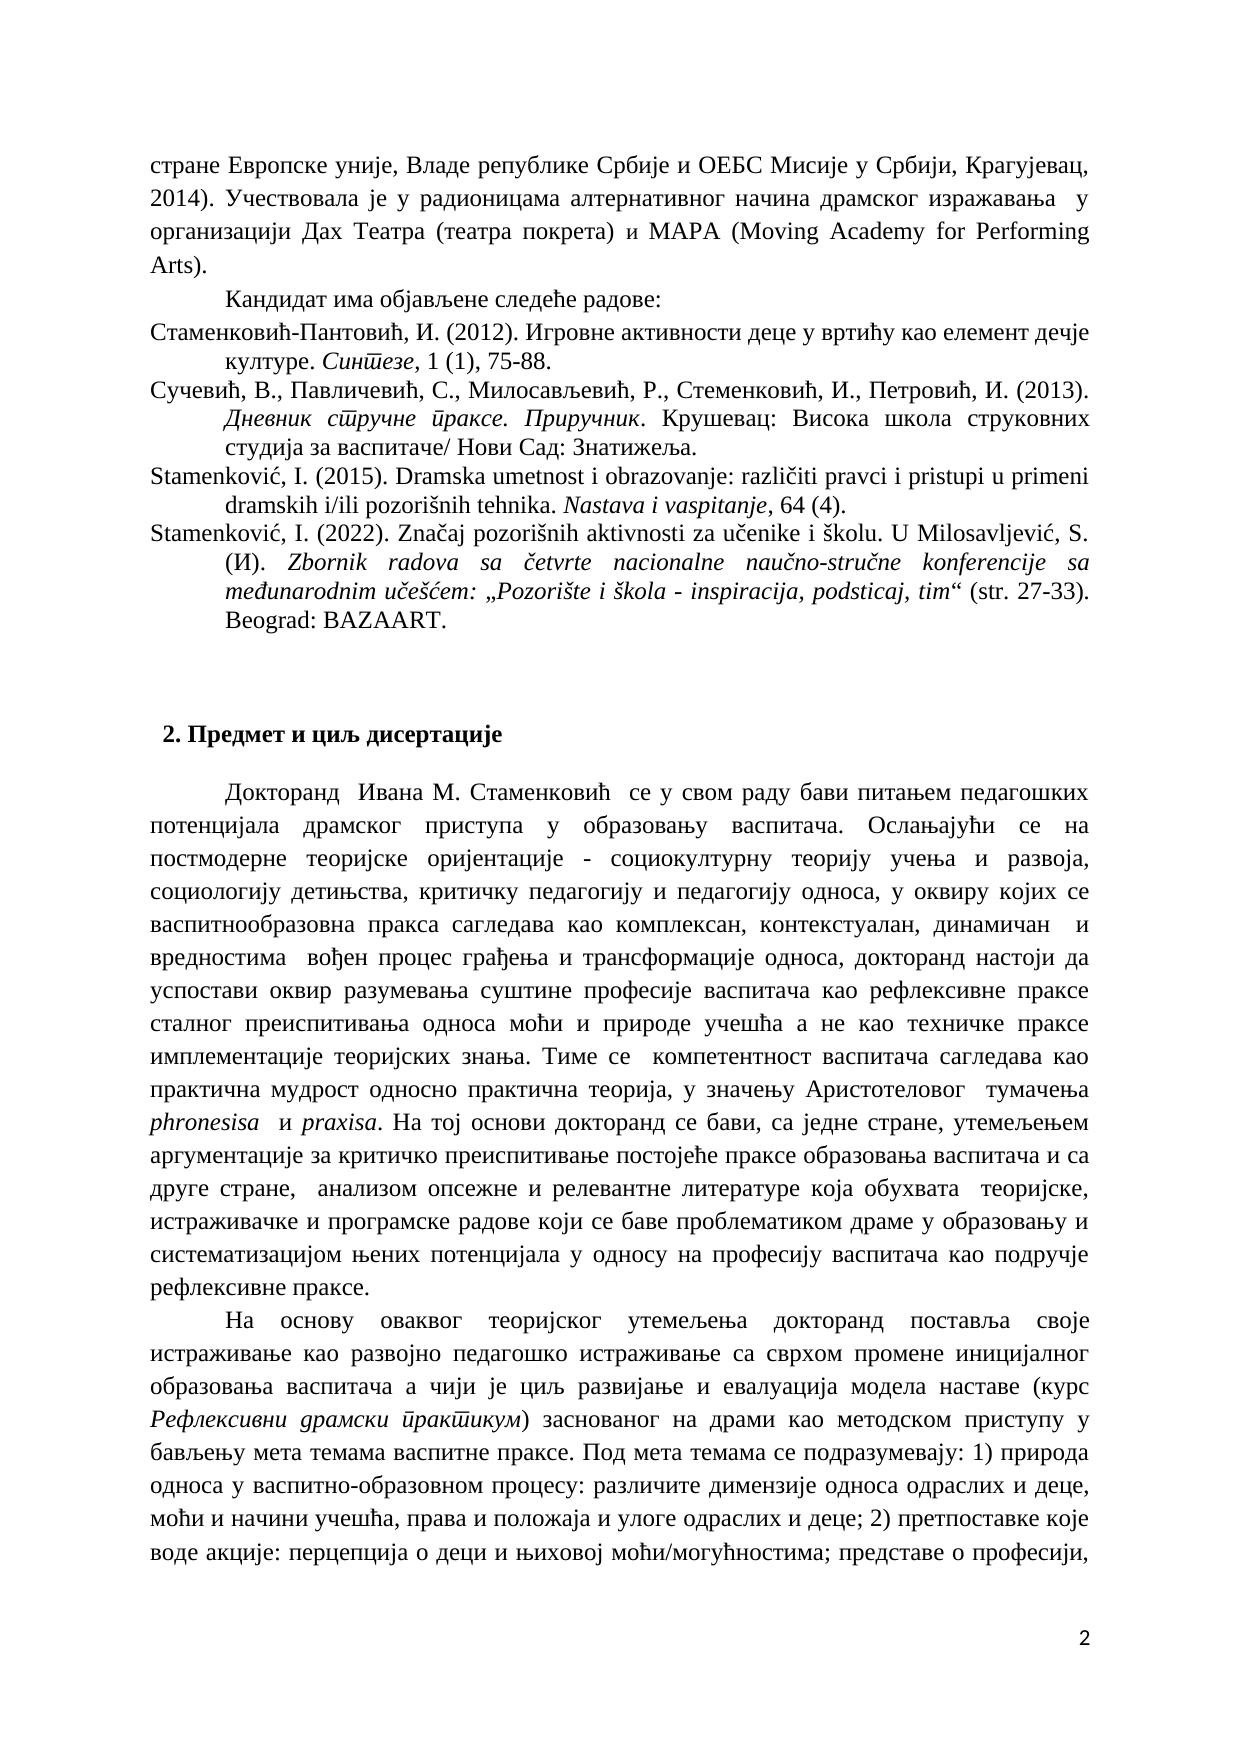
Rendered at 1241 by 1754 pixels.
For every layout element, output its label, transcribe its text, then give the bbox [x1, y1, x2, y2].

text Stamenković, I. (2015). Dramska umetnost i obrazovanje: različiti pravci i pristupi u primeni dramskih i/ili pozorišnih tehnika. Nastava i vaspitanje, 64 (4). [150, 461, 1090, 518]
text 2. Предмет и циљ дисертације [150, 719, 1090, 748]
text Stamenković, I. (2022). Značaj pozorišnih aktivnosti za učenike i školu. U Milosavljević, S. (И). Zbornik radova sa četvrte nacionalne naučno-stručne konferencije sa međunarodnim učešćem: „Pozorište i škola - inspiracija, podsticaj, tim“ (str. 27-33). Beograd: BAZAART. [150, 518, 1090, 633]
text Докторанд Ивана М. Стаменковић се у свом раду бави питањем педагошких потенцијала драмског приступа у образовању васпитача. Ослањајући се на постмодерне теоријске оријентације - социокултурну теорију учења и развоја, социологију детињства, критичку педагогију и педагогију односа, у оквиру којих се васпитнообразовна пракса сагледава као комплексан, контекстуалан, динамичан и вредностима вођен процес грађења и трансформације односа, докторанд настоји да успостави оквир разумевања суштине професије васпитача као рефлексивне праксе сталног преиспитивања односа моћи и природе учешћа а не као техничке праксе имплементације теоријских знања. Тиме се компетентност васпитача сагледава као практична мудрост односно практична теорија, у значењу Аристотеловог тумачења phronesisa и praxisa. На тој основи докторанд се бави, са једне стране, утемељењем аргументације за критичко преиспитивање постојеће праксе образовања васпитача и са друге стране, анализом опсежне и релевантне литературе која обухвата теоријске, истраживачке и програмске радове који се баве проблематиком драме у образовању и систематизацијом њених потенцијала у односу на професију васпитача као подручје рефлексивне праксе. [150, 777, 1090, 1301]
text Кандидат има објављене следеће радове: [150, 284, 1090, 313]
text Стаменковић-Пантовић, И. (2012). Игровне активности деце у вртићу као елемент дечје културе. Синтезе, 1 (1), 75-88. [150, 317, 1090, 375]
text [150, 150, 1090, 280]
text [150, 1305, 1090, 1565]
text Сучевић, В., Павличевић, С., Милосављевић, Р., Стеменковић, И., Петровић, И. (2013). Дневник стручне праксе. Приручник. Крушевац: Висока школа струковних студија за васпитаче/ Нови Сад: Знатижеља. [150, 375, 1090, 461]
